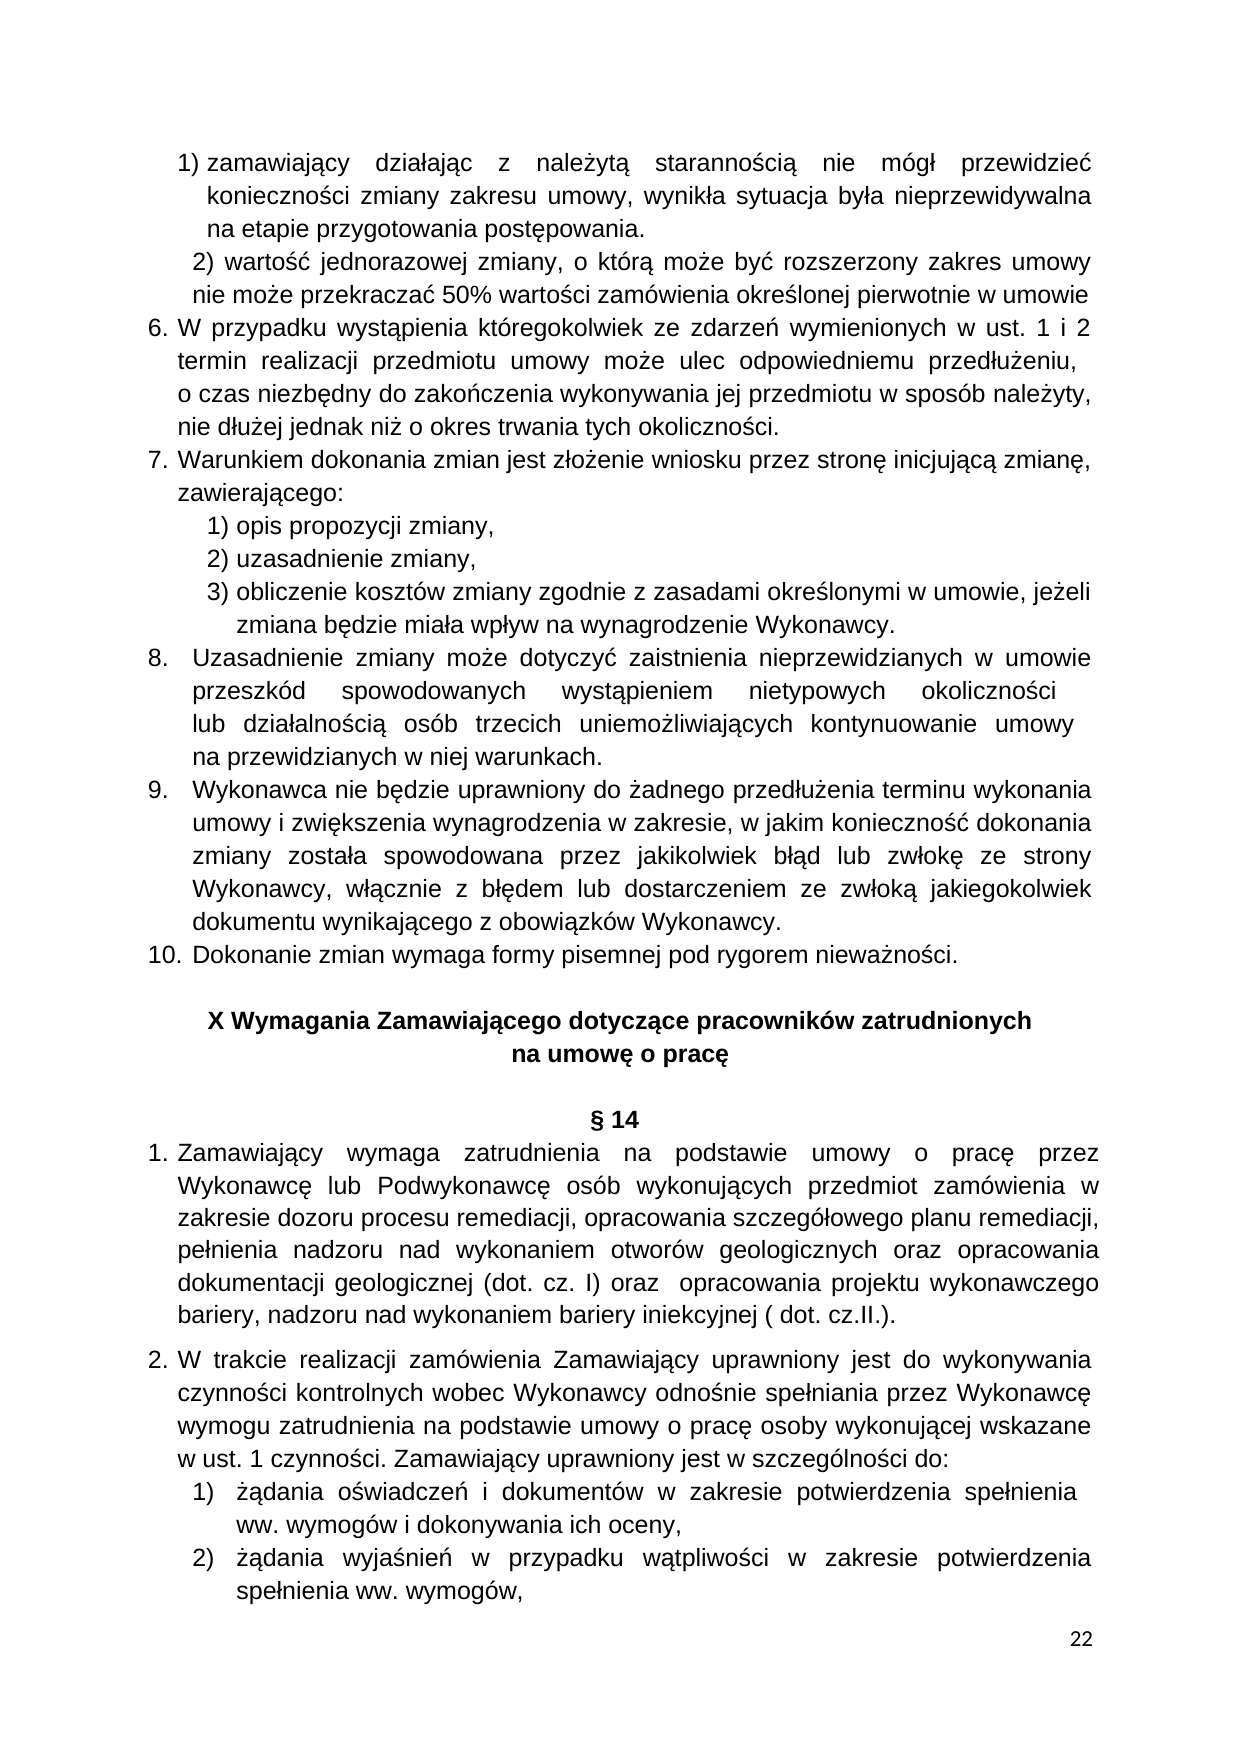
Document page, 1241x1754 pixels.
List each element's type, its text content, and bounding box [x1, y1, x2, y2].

text X Wymagania Zamawiającego dotyczące pracowników zatrudnionych [148, 1006, 1093, 1035]
text 1) opis propozycji zmiany, [207, 511, 1093, 539]
list W trakcie realizacji zamówienia Zamawiający uprawniony jest do wykonywania czynności kontrolnych wobec Wykonawcy odnośnie spełniania przez Wykonawcę wymogu zatrudnienia na podstawie umowy o pracę osoby wykonującej wskazane w ust. 1 czynności. Zamawiający uprawniony jest w szczególności do: [148, 1345, 1093, 1473]
list Zamawiający wymaga zatrudnienia na podstawie umowy o pracę przez Wykonawcę lub Podwykonawcę osób wykonujących przedmiot zamówienia w zakresie dozoru procesu remediacji, opracowania szczegółowego planu remediacji, pełnienia nadzoru nad wykonaniem otworów geologicznych oraz opracowania dokumentacji geologicznej (dot. cz. I) oraz opracowania projektu wykonawczego bariery, nadzoru nad wykonaniem bariery iniekcyjnej ( dot. cz.II.). [148, 1138, 1101, 1329]
text na umowę o pracę [148, 1039, 1093, 1068]
list Uzasadnienie zmiany może dotyczyć zaistnienia nieprzewidzianych w umowie przeszkód spowodowanych wystąpieniem nietypowych okoliczności lub działalnością osób trzecich uniemożliwiających kontynuowanie umowy na przewidzianych w niej warunkach. [148, 643, 1093, 771]
list Wykonawca nie będzie uprawniony do żadnego przedłużenia terminu wykonania umowy i zwiększenia wynagrodzenia w zakresie, w jakim konieczność dokonania zmiany została spowodowana przez jakikolwiek błąd lub zwłokę ze strony Wykonawcy, włącznie z błędem lub dostarczeniem ze zwłoką jakiegokolwiek dokumentu wynikającego z obowiązków Wykonawcy. [148, 775, 1093, 936]
text 1) zamawiający działając z należytą starannością nie mógł przewidzieć konieczności zmiany zakresu umowy, wynikła sytuacja była nieprzewidywalna na etapie przygotowania postępowania. [177, 148, 1093, 242]
text § 14 [516, 1105, 1093, 1134]
text 2) uzasadnienie zmiany, [207, 544, 1093, 573]
list żądania oświadczeń i dokumentów w zakresie potwierdzenia spełnienia ww. wymogów i dokonywania ich oceny, [192, 1477, 1093, 1539]
list 2) wartość jednorazowej zmiany, o którą może być rozszerzony zakres umowy nie może przekraczać 50% wartości zamówienia określonej pierwotnie w umowie [192, 247, 1093, 308]
list Dokonanie zmian wymaga formy pisemnej pod rygorem nieważności. [148, 940, 1093, 969]
list Warunkiem dokonania zmian jest złożenie wniosku przez stronę inicjującą zmianę, zawierającego: [148, 445, 1093, 507]
text 3) obliczenie kosztów zmiany zgodnie z zasadami określonymi w umowie, jeżeli zmiana będzie miała wpływ na wynagrodzenie Wykonawcy. [207, 577, 1093, 639]
list żądania wyjaśnień w przypadku wątpliwości w zakresie potwierdzenia spełnienia ww. wymogów, [192, 1543, 1093, 1605]
list W przypadku wystąpienia któregokolwiek ze zdarzeń wymienionych w ust. 1 i 2 termin realizacji przedmiotu umowy może ulec odpowiedniemu przedłużeniu, o czas niezbędny do zakończenia wykonywania jej przedmiotu w sposób należyty, nie dłużej jednak niż o okres trwania tych okoliczności. [148, 313, 1093, 441]
